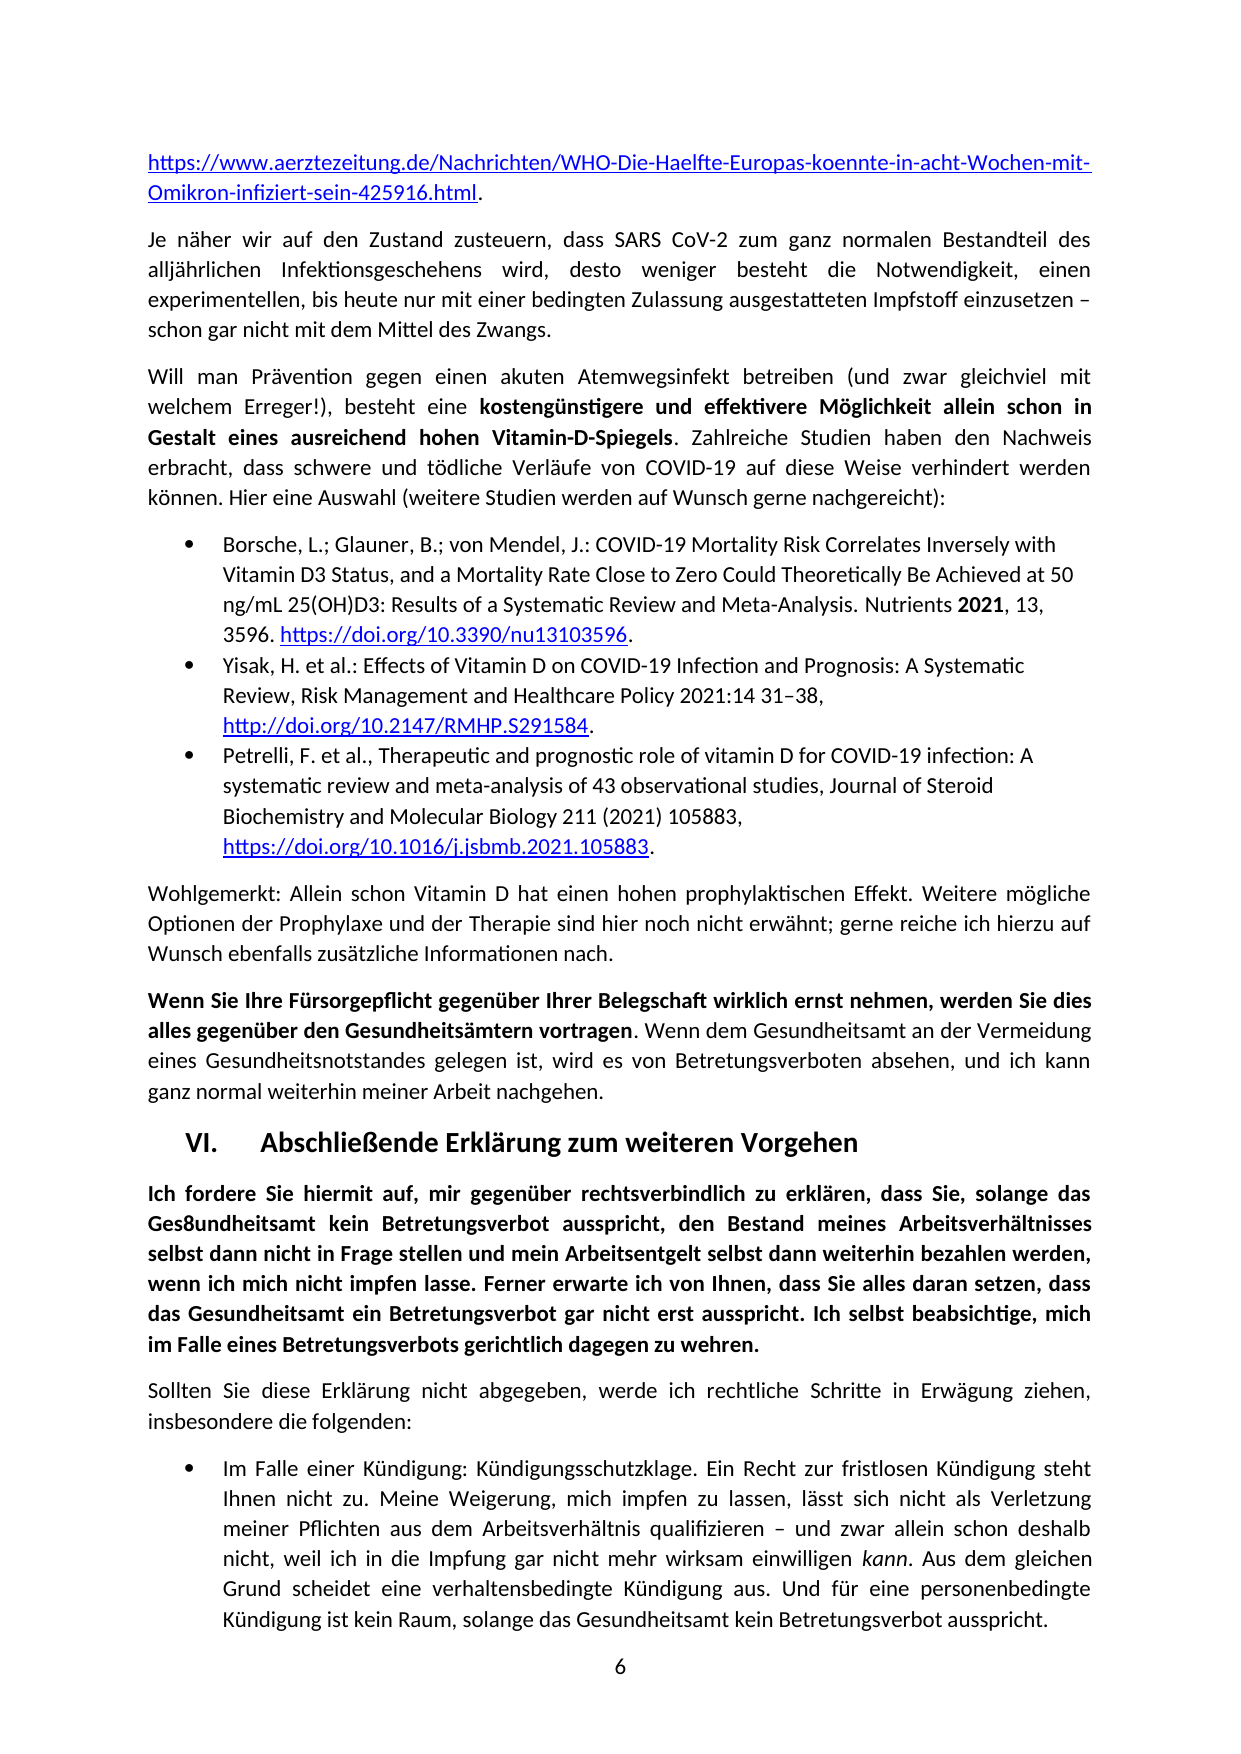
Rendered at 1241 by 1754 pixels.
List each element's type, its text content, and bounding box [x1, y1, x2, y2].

text Je näher wir auf den Zustand zusteuern, dass SARS CoV-2 zum ganz normalen Bestandteil des alljährlichen Infektionsgeschehens wird, desto weniger besteht die Notwendigkeit, einen experimentellen, bis heute nur mit einer bedingten Zulassung ausgestatteten Impfstoff einzusetzen – schon gar nicht mit dem Mittel des Zwangs. [148, 225, 1093, 343]
list Borsche, L.; Glauner, B.; von Mendel, J.: COVID-19 Mortality Risk Correlates Inversely with Vitamin D3 Status, and a Mortality Rate Close to Zero Could Theoretically Be Achieved at 50 ng/mL 25(OH)D3: Results of a Systematic Review and Meta-Analysis. Nutrients 2021, 13, 3596. https://doi.org/10.3390/nu13103596. [185, 530, 1093, 648]
text Ich fordere Sie hiermit auf, mir gegenüber rechtsverbindlich zu erklären, dass Sie, solange das Ges8undheitsamt kein Betretungsverbot ausspricht, den Bestand meines Arbeitsverhältnisses selbst dann nicht in Frage stellen und mein Arbeitsentgelt selbst dann weiterhin bezahlen werden, wenn ich mich nicht impfen lasse. Ferner erwarte ich von Ihnen, dass Sie alles daran setzen, dass das Gesundheitsamt ein Betretungsverbot gar nicht erst ausspricht. Ich selbst beabsichtige, mich im Falle eines Betretungsverbots gerichtlich dagegen zu wehren. [148, 1179, 1093, 1358]
list Petrelli, F. et al., Therapeutic and prognostic role of vitamin D for COVID-19 infection: A systematic review and meta-analysis of 43 observational studies, Journal of Steroid Biochemistry and Molecular Biology 211 (2021) 105883, https://doi.org/10.1016/j.jsbmb.2021.105883. [185, 741, 1093, 860]
text Sollten Sie diese Erklärung nicht abgegeben, werde ich rechtliche Schritte in Erwägung ziehen, insbesondere die folgenden: [148, 1377, 1093, 1435]
list Abschließende Erklärung zum weiteren Vorgehen [185, 1124, 1093, 1159]
text Wohlgemerkt: Allein schon Vitamin D hat einen hohen prophylaktischen Effekt. Weitere mögliche Optionen der Prophylaxe und der Therapie sind hier noch nicht erwähnt; gerne reiche ich hierzu auf Wunsch ebenfalls zusätzliche Informationen nach. [148, 879, 1093, 967]
text Will man Prävention gegen einen akuten Atemwegsinfekt betreiben (und zwar gleichviel mit welchem Erreger!), besteht eine kostengünstigere und effektivere Möglichkeit allein schon in Gestalt eines ausreichend hohen Vitamin-D-Spiegels. Zahlreiche Studien haben den Nachweis erbracht, dass schwere und tödliche Verläufe von COVID-19 auf diese Weise verhindert werden können. Hier eine Auswahl (weitere Studien werden auf Wunsch gerne nachgereicht): [148, 362, 1093, 511]
text https://www.aerztezeitung.de/Nachrichten/WHO-Die-Haelfte-Europas-koennte-in-acht-Wochen-mit-Omikron-infiziert-sein-425916.html. [148, 148, 1093, 206]
list Im Falle einer Kündigung: Kündigungsschutzklage. Ein Recht zur fristlosen Kündigung steht Ihnen nicht zu. Meine Weigerung, mich impfen zu lassen, lässt sich nicht als Verletzung meiner Pflichten aus dem Arbeitsverhältnis qualifizieren – und zwar allein schon deshalb nicht, weil ich in die Impfung gar nicht mehr wirksam einwilligen kann. Aus dem gleichen Grund scheidet eine verhaltensbedingte Kündigung aus. Und für eine personenbedingte Kündigung ist kein Raum, solange das Gesundheitsamt kein Betretungsverbot ausspricht. [185, 1454, 1093, 1633]
text Wenn Sie Ihre Fürsorgepflicht gegenüber Ihrer Belegschaft wirklich ernst nehmen, werden Sie dies alles gegenüber den Gesundheitsämtern vortragen. Wenn dem Gesundheitsamt an der Vermeidung eines Gesundheitsnotstandes gelegen ist, wird es von Betretungsverboten absehen, und ich kann ganz normal weiterhin meiner Arbeit nachgehen. [148, 986, 1093, 1105]
list Yisak, H. et al.: Effects of Vitamin D on COVID-19 Infection and Prognosis: A Systematic Review, Risk Management and Healthcare Policy 2021:14 31–38, http://doi.org/10.2147/RMHP.S291584. [185, 651, 1093, 739]
